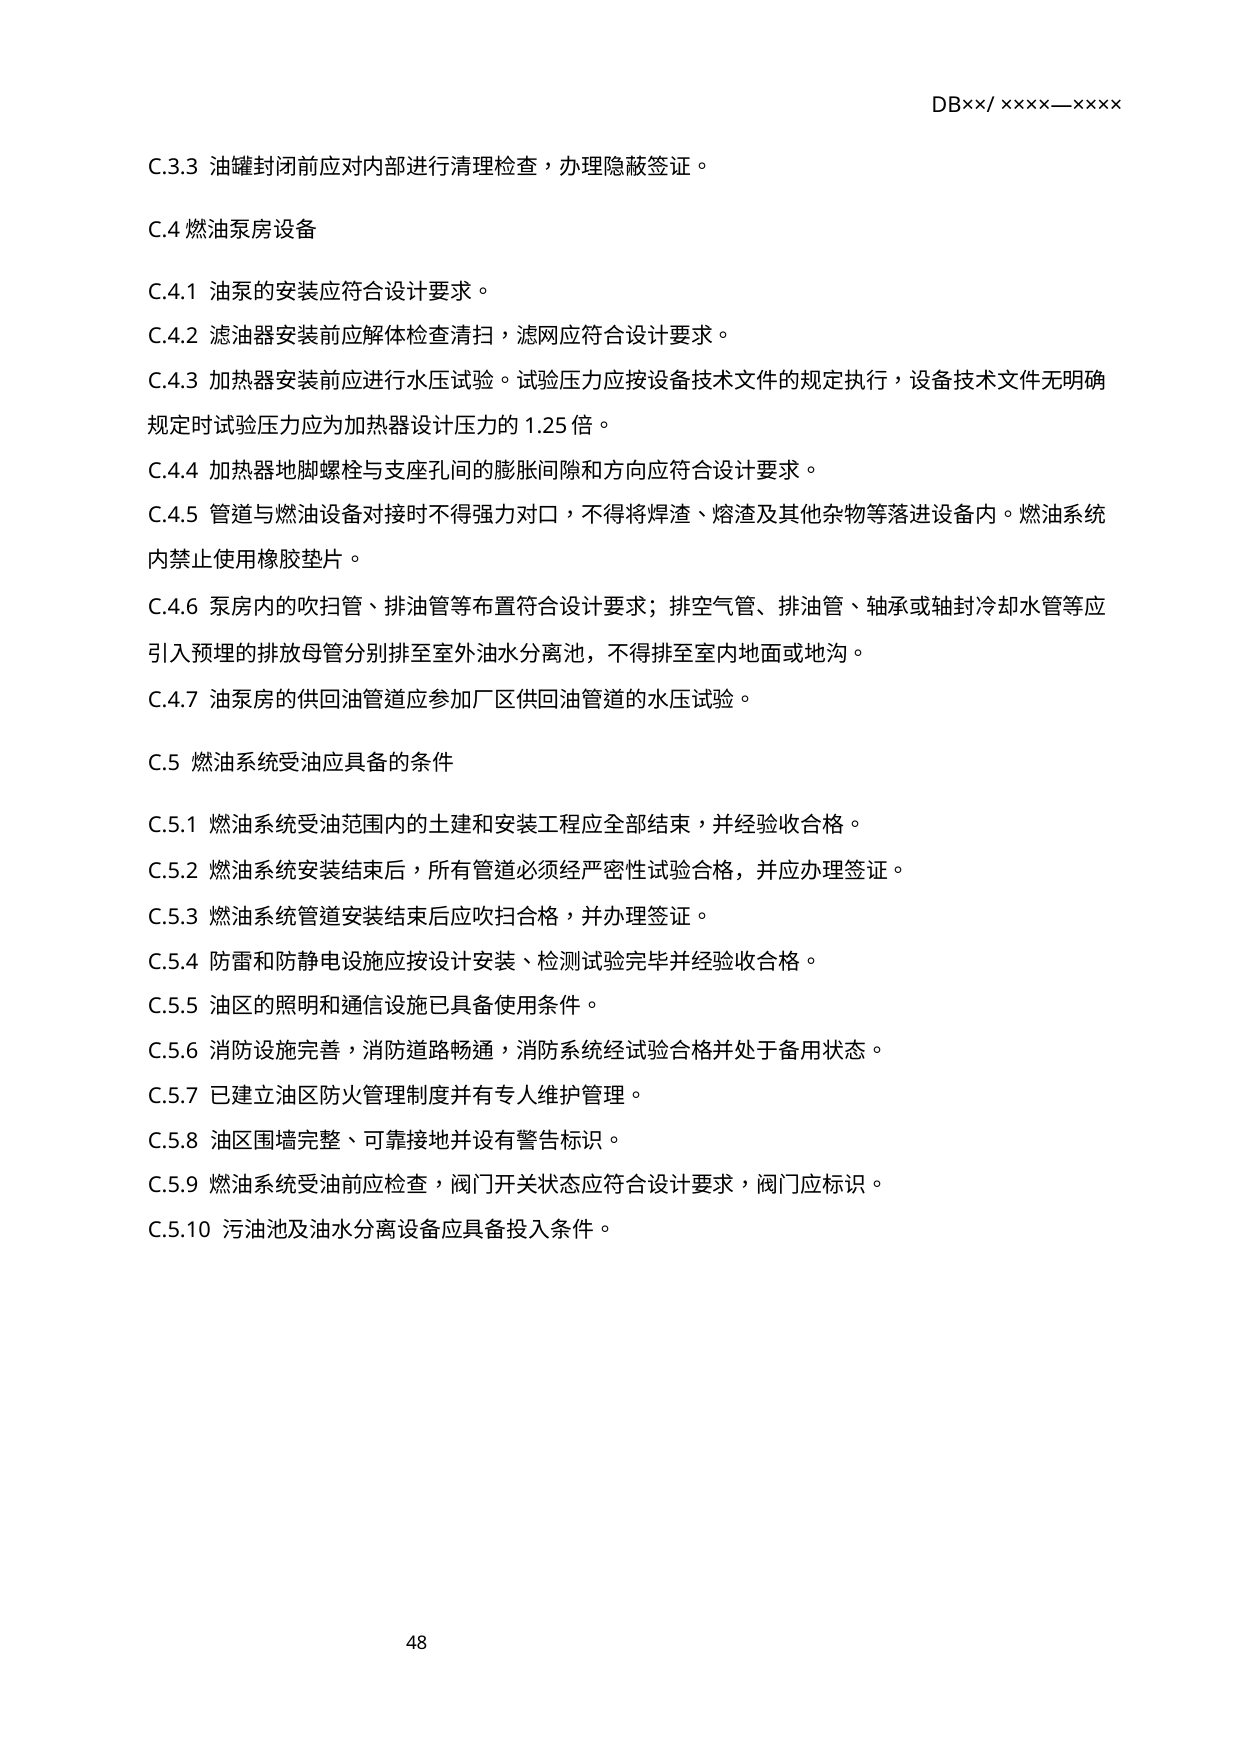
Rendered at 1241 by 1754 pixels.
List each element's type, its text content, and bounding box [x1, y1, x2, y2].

text C.5.9 燃油系统受油前应检查，阀门开关状态应符合设计要求，阀门应标识。 [148, 1169, 1122, 1199]
text C.4.4 加热器地脚螺栓与支座孔间的膨胀间隙和方向应符合设计要求。 [148, 454, 1122, 484]
subtitle C.4 燃油泵房设备 [148, 212, 1122, 244]
text C.4.3 加热器安装前应进行水压试验。试验压力应按设备技术文件的规定执行，设备技术文件无明确规定时试验压力应为加热器设计压力的1.25倍。 [148, 365, 1122, 440]
text C.5.10 污油池及油水分离设备应具备投入条件。 [148, 1214, 1122, 1244]
text C.5.8 油区围墙完整、可靠接地并设有警告标识。 [148, 1124, 1122, 1154]
text C.4.2 滤油器安装前应解体检查清扫，滤网应符合设计要求。 [148, 321, 1122, 350]
text C.5.2 燃油系统安装结束后，所有管道必须经严密性试验合格，并应办理签证。 [148, 853, 1122, 885]
text C.5.5 油区的照明和通信设施已具备使用条件。 [148, 991, 1122, 1020]
text C.4.6 泵房内的吹扫管、排油管等布置符合设计要求；排空气管、排油管、轴承或轴封冷却水管等应引入预埋的排放母管分别排至室外油水分离池，不得排至室内地面或地沟。 [148, 589, 1122, 668]
text C.4.7 油泵房的供回油管道应参加厂区供回油管道的水压试验。 [148, 684, 1122, 714]
text C.5.6 消防设施完善，消防道路畅通，消防系统经试验合格并处于备用状态。 [148, 1035, 1122, 1065]
text C.4.1 油泵的安装应符合设计要求。 [148, 276, 1122, 306]
text C.5.7 已建立油区防火管理制度并有专人维护管理。 [148, 1080, 1122, 1110]
text C.4.5 管道与燃油设备对接时不得强力对口，不得将焊渣、熔渣及其他杂物等落进设备内。燃油系统内禁止使用橡胶垫片。 [148, 499, 1122, 574]
text C.5.4 防雷和防静电设施应按设计安装、检测试验完毕并经验收合格。 [148, 946, 1122, 976]
text C.3.3 油罐封闭前应对内部进行清理检查，办理隐蔽签证。 [148, 151, 1122, 181]
text C.5.3 燃油系统管道安装结束后应吹扫合格，并办理签证。 [148, 901, 1122, 931]
text C.5.1 燃油系统受油范围内的土建和安装工程应全部结束，并经验收合格。 [148, 809, 1122, 839]
subtitle C.5 燃油系统受油应具备的条件 [148, 745, 1122, 777]
